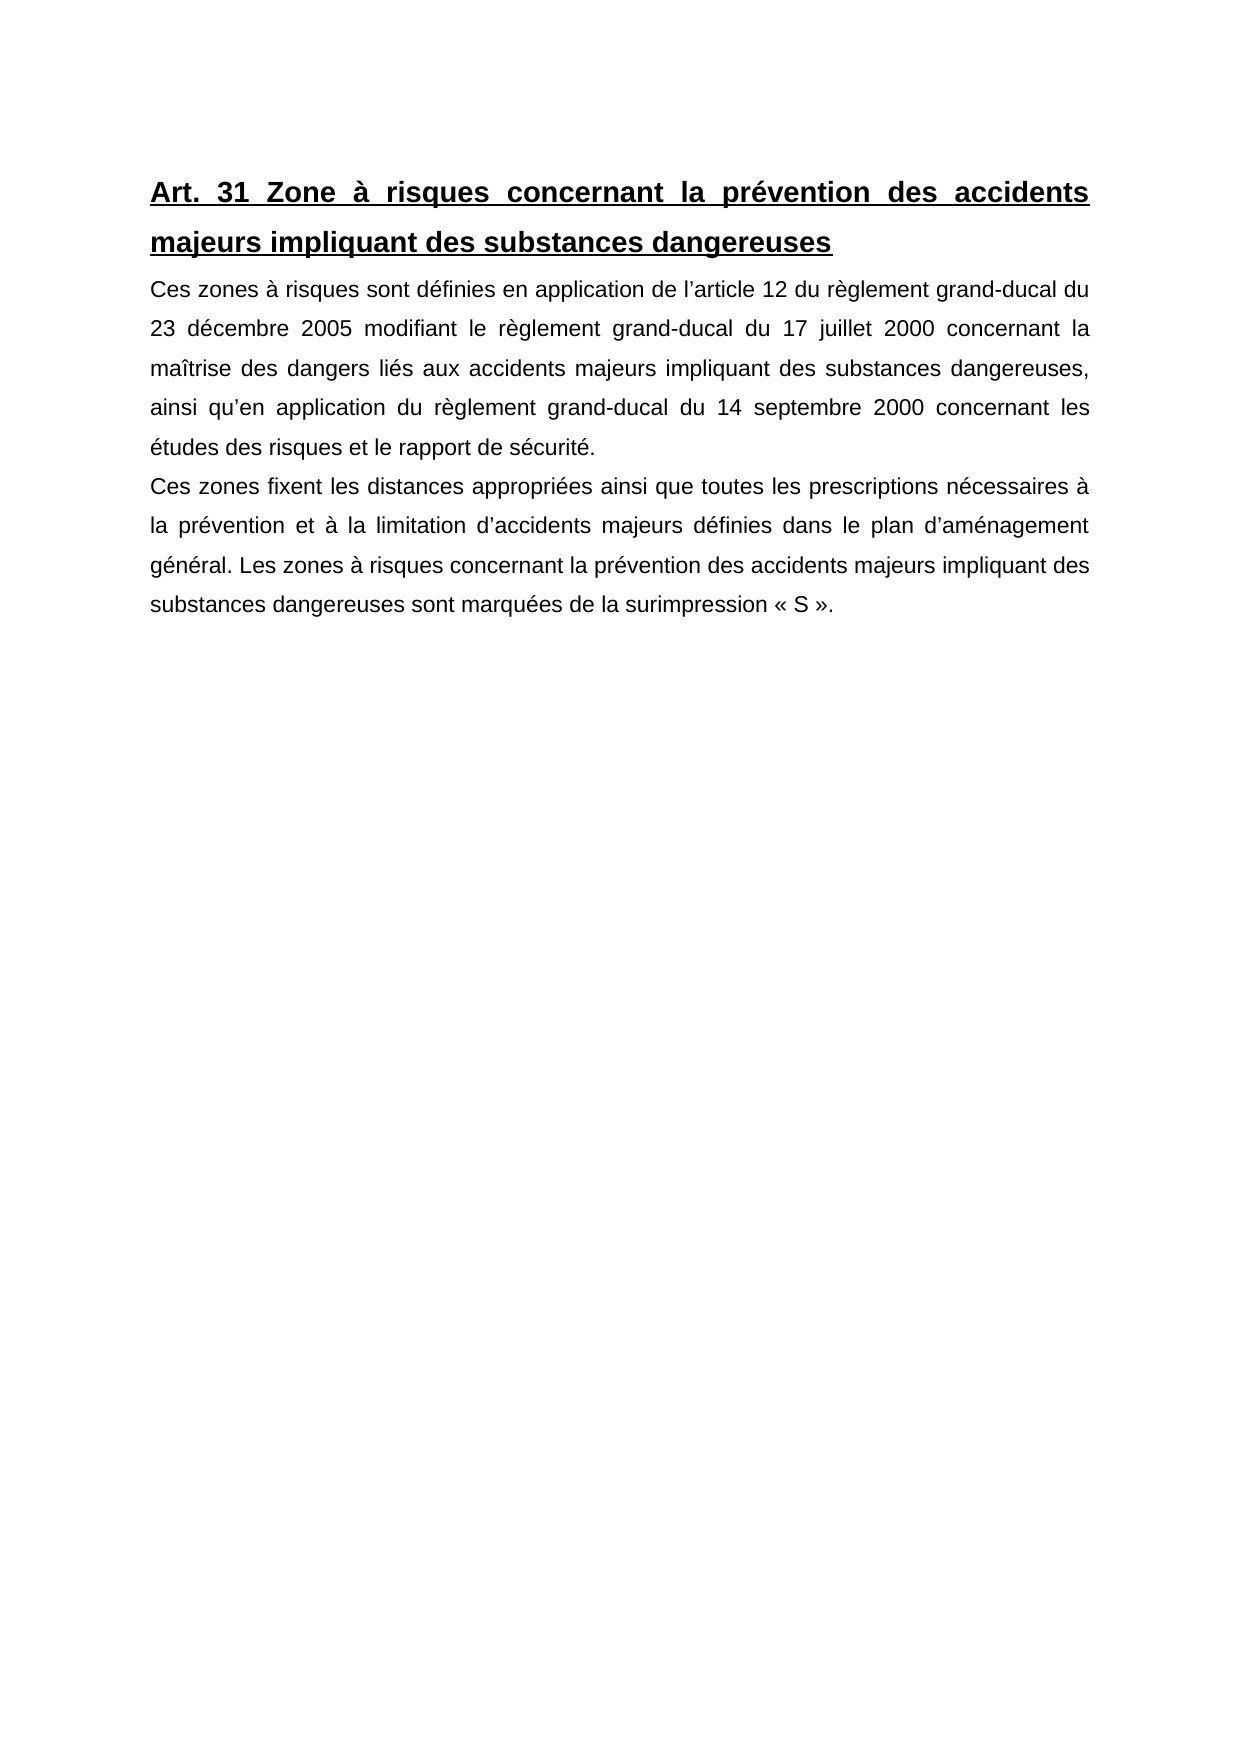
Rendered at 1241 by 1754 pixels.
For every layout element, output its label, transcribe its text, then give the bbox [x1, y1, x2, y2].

text Ces zones fixent les distances appropriées ainsi que toutes les prescriptions nécessaires à la prévention et à la limitation d’accidents majeurs définies dans le plan d’aménagement général. Les zones à risques concernant la prévention des accidents majeurs impliquant des substances dangereuses sont marquées de la surimpression « S ». [150, 473, 1090, 618]
subtitle Art. 31 Zone à risques concernant la prévention des accidents majeurs impliquant des substances dangereuses [150, 175, 1090, 204]
subtitle Art. 31 Zone à risques concernant la prévention des accidents majeurs impliquant des substances dangereuses [150, 206, 1090, 259]
text Ces zones à risques sont définies en application de l’article 12 du règlement grand-ducal du 23 décembre 2005 modifiant le règlement grand-ducal du 17 juillet 2000 concernant la maîtrise des dangers liés aux accidents majeurs impliquant des substances dangereuses, ainsi qu’en application du règlement grand-ducal du 14 septembre 2000 concernant les études des risques et le rapport de sécurité. [150, 276, 1090, 460]
